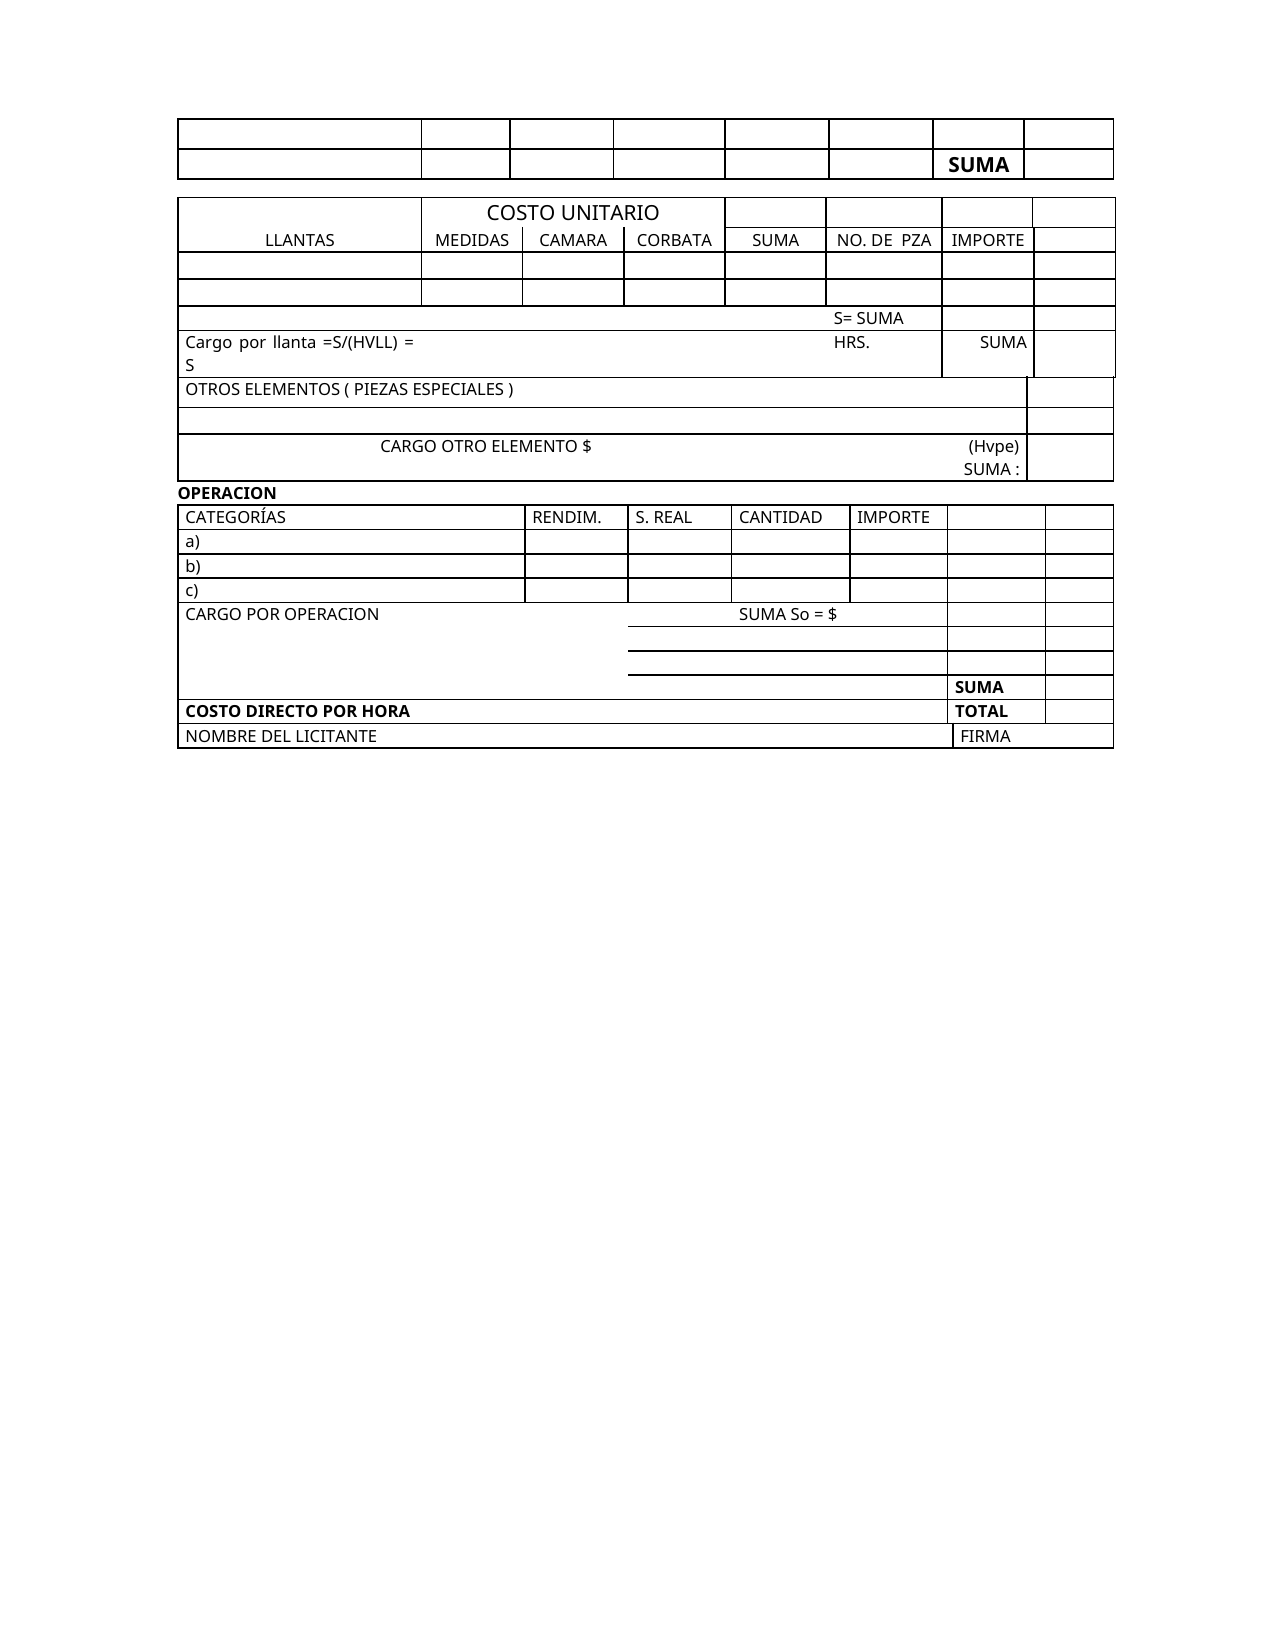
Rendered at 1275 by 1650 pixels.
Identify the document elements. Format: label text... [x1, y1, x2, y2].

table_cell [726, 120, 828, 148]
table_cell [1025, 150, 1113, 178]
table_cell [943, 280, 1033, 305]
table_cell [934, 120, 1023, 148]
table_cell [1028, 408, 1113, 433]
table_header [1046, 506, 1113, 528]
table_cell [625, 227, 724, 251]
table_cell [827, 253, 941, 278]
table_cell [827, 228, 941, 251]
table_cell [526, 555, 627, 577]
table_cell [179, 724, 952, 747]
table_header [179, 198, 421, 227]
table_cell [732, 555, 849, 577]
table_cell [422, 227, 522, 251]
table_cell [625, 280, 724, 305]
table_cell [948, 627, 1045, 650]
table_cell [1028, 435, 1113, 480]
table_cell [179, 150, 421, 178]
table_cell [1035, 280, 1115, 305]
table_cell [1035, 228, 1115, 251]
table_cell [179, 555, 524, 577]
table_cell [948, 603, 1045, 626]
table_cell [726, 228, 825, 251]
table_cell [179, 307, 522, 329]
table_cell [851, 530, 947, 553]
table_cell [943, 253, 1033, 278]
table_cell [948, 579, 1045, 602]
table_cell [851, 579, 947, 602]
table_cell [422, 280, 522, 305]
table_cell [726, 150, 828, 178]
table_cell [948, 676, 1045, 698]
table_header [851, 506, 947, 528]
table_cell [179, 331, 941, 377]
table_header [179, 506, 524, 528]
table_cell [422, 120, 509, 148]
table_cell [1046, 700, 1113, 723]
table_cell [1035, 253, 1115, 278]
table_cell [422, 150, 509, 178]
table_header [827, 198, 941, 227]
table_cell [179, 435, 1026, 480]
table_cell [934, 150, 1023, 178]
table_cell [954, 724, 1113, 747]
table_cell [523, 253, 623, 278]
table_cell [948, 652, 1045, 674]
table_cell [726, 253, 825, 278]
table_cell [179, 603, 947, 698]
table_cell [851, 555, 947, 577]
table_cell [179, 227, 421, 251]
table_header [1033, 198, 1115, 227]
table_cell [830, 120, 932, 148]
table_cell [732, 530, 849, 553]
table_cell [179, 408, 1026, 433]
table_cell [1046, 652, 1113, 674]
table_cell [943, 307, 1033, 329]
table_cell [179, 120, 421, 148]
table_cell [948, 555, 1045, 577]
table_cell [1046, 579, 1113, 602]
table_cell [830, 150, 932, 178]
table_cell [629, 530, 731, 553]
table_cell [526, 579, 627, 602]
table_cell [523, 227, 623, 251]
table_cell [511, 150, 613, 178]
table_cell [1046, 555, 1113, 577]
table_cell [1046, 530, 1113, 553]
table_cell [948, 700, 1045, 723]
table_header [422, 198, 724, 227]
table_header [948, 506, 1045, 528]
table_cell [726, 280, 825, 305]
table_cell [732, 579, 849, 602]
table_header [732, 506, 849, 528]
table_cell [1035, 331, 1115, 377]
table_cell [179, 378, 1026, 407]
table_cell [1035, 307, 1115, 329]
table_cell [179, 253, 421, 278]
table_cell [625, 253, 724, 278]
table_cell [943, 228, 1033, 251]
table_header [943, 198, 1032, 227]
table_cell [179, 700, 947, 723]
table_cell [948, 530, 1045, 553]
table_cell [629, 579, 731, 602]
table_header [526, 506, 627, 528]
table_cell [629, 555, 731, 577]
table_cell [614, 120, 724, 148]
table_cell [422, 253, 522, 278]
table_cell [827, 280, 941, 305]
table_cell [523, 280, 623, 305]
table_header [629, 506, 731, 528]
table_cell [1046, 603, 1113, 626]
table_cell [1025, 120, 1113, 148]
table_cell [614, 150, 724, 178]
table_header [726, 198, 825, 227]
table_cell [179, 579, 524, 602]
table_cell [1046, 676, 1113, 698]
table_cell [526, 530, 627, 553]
text OPERACION [177, 482, 1098, 504]
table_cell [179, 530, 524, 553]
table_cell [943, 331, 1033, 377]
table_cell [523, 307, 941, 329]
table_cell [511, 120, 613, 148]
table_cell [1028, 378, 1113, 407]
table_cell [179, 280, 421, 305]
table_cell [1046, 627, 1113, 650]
